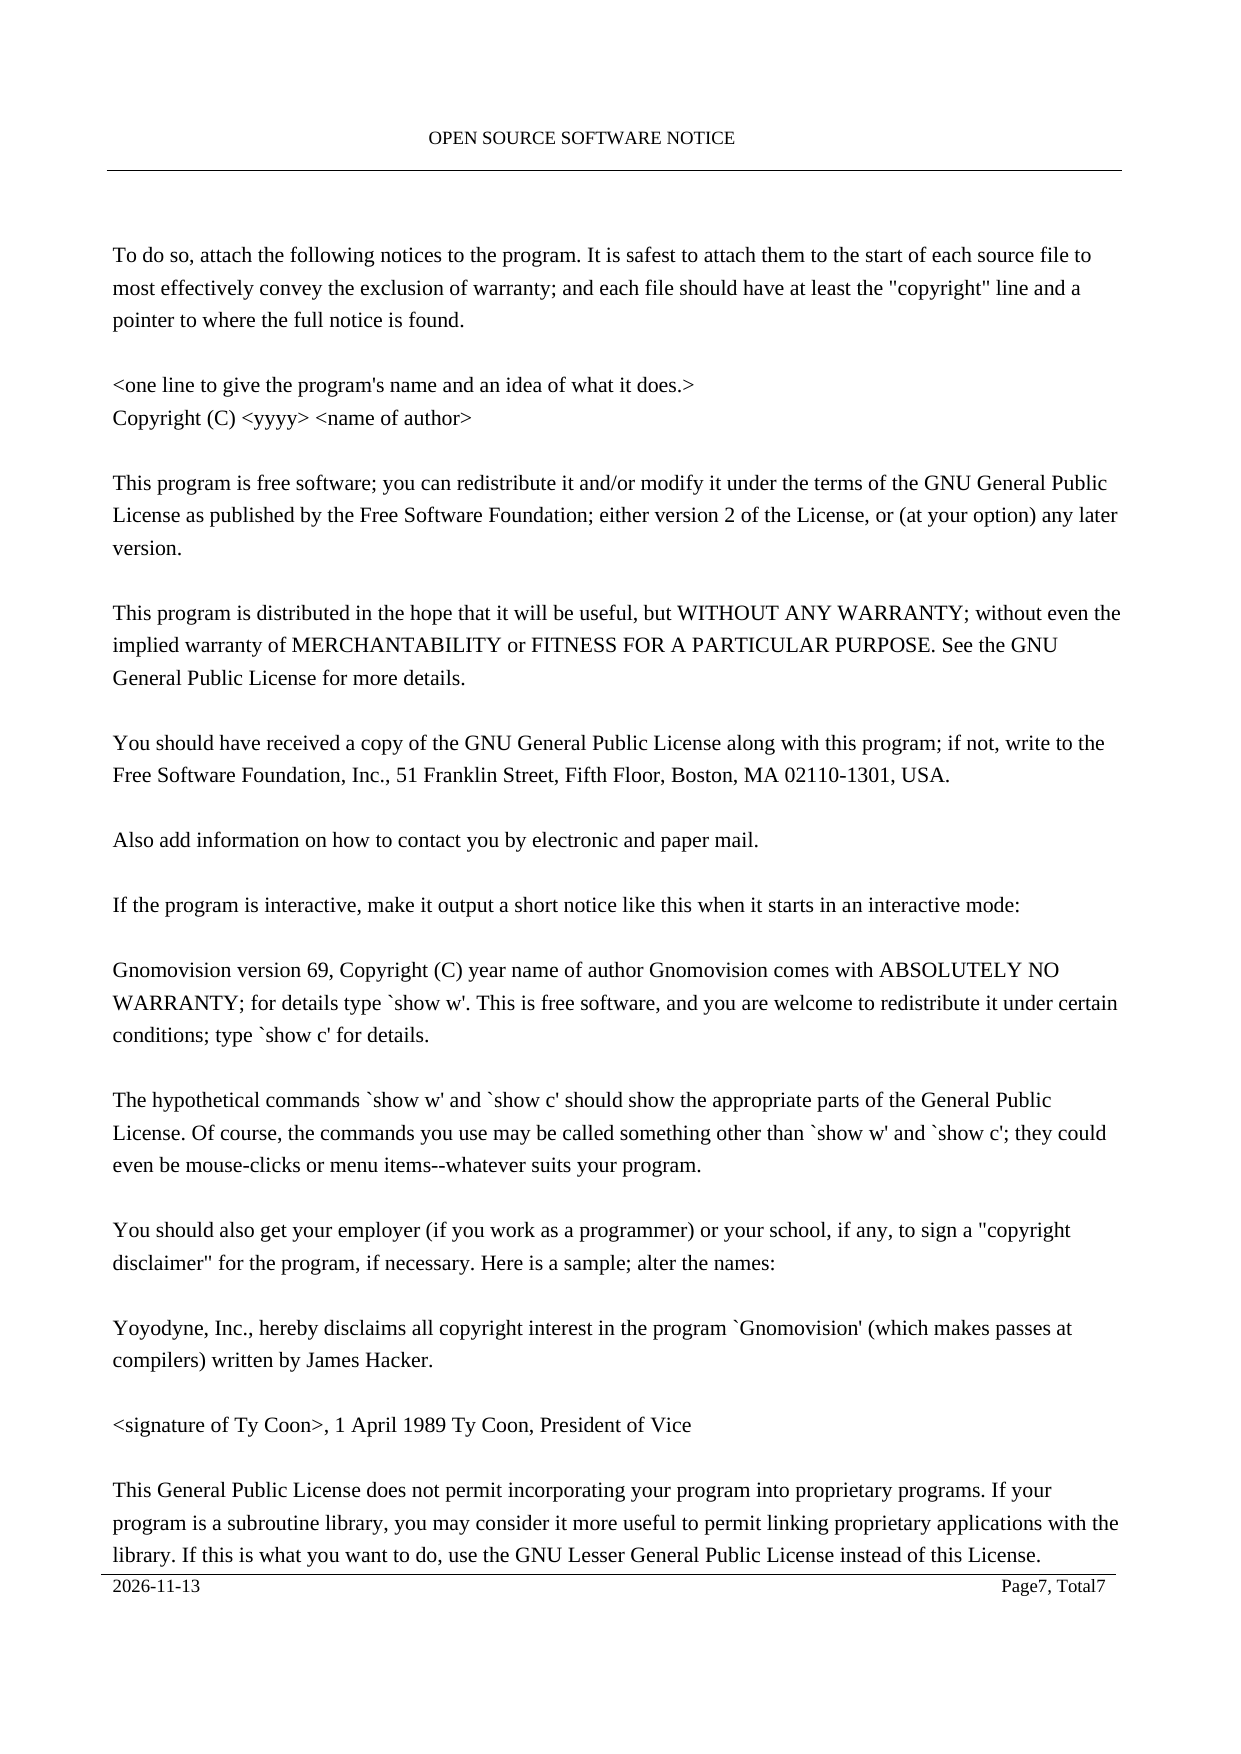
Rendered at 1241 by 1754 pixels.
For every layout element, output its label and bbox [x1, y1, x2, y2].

text [112, 206, 1128, 1571]
